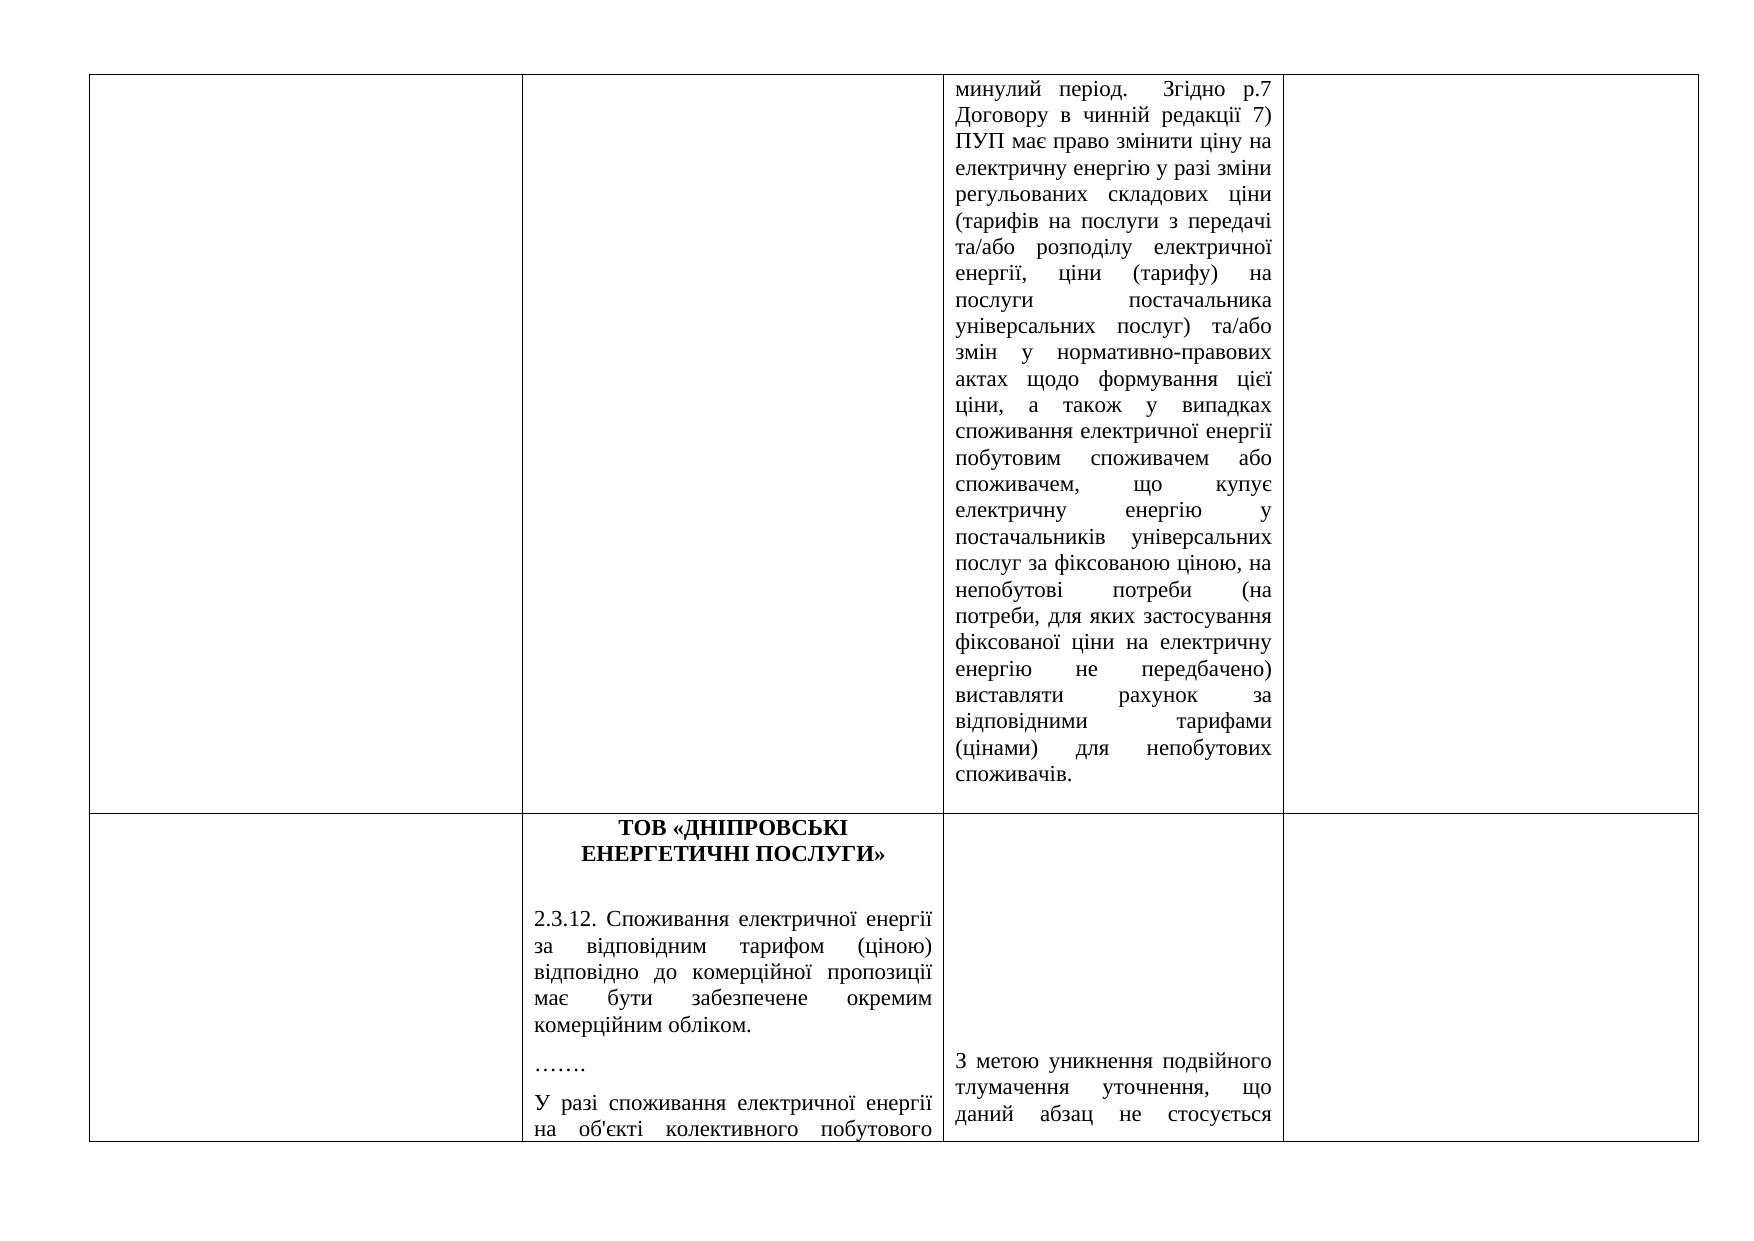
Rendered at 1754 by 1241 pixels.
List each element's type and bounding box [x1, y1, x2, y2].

table_cell [1284, 814, 1698, 1141]
table_cell [944, 75, 1283, 813]
table_cell [90, 814, 522, 1141]
table_cell [90, 75, 522, 813]
table_cell [523, 814, 943, 1141]
table_cell [944, 814, 1283, 1141]
table_cell [523, 75, 943, 813]
table_cell [1284, 75, 1698, 813]
